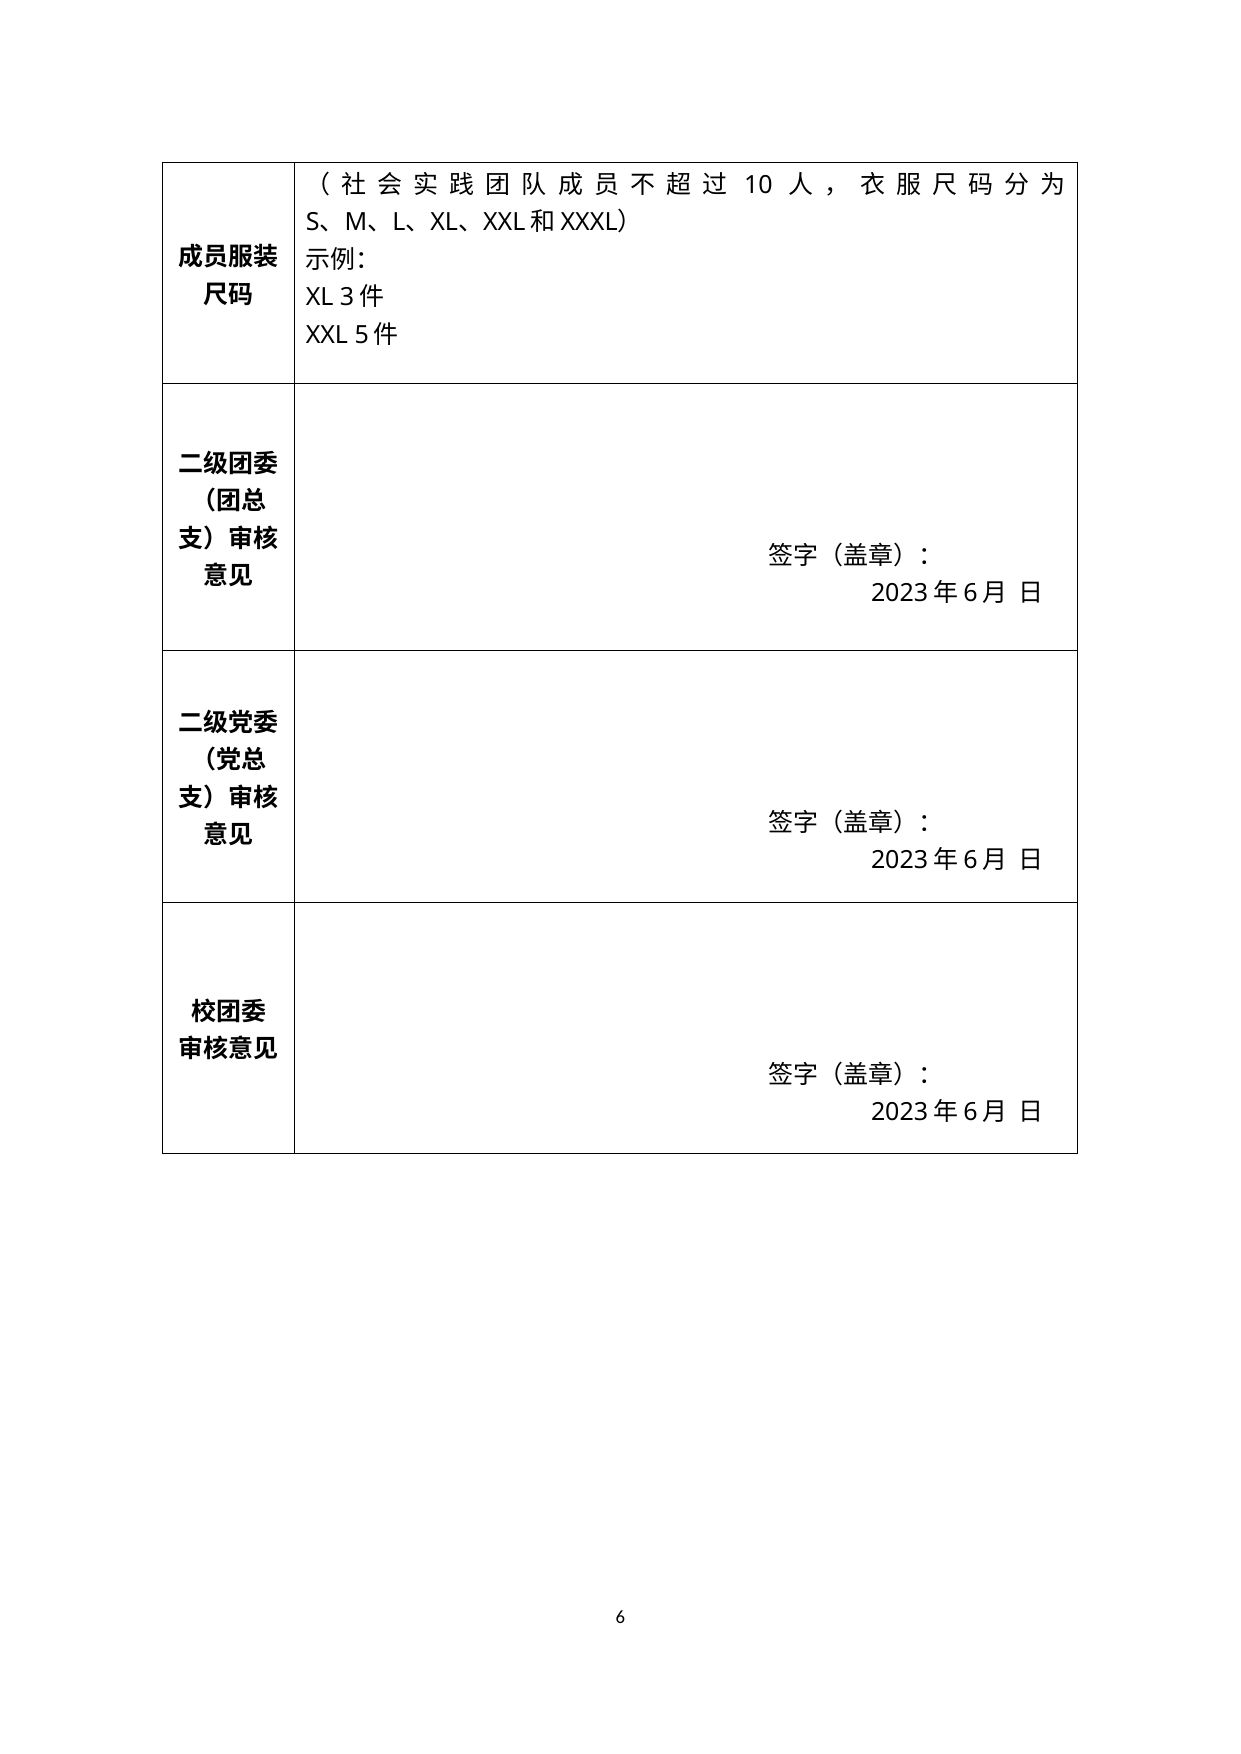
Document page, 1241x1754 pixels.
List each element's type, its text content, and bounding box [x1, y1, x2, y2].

table_cell 签字（盖章）： 2023年6月 日 [295, 651, 1077, 902]
table_cell 成员服装尺码 [163, 163, 294, 383]
table_cell （社会实践团队成员不超过10人，衣服尺码分为S、M、L、XL、XXL和XXXL） 示例： XL 3件 XXL 5件 [295, 163, 1077, 383]
table_cell 签字（盖章）： 2023年6月 日 [295, 384, 1077, 650]
table_cell 二级团委（团总支）审核意见 [163, 384, 294, 650]
table_cell 二级党委（党总支）审核意见 [163, 651, 294, 902]
table_cell 校团委 审核意见 [163, 903, 294, 1153]
table_cell 签字（盖章）： 2023年6月 日 [295, 903, 1077, 1153]
